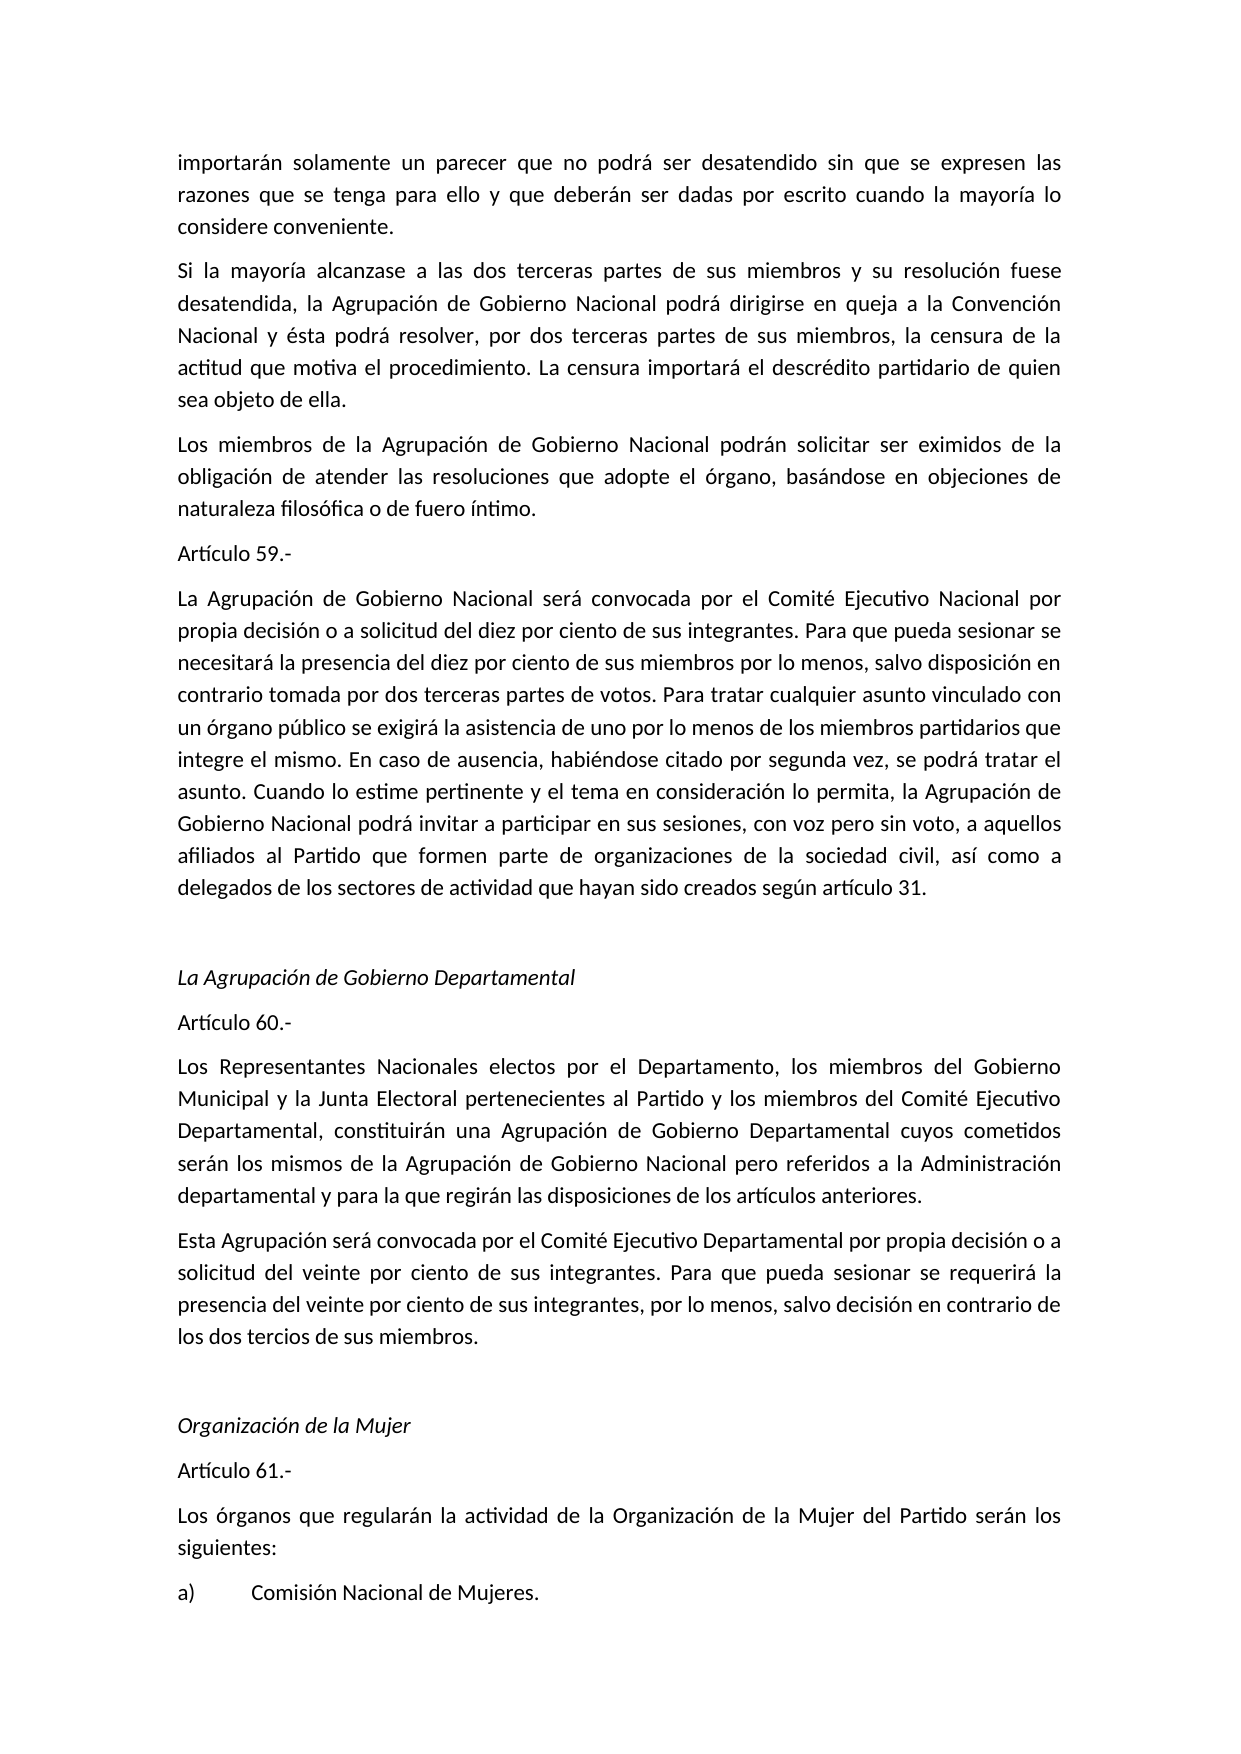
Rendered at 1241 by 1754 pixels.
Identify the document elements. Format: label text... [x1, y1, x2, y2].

text Si la mayoría alcanzase a las dos terceras partes de sus miembros y su resolución fuese desatendida, la Agrupación de Gobierno Nacional podrá dirigirse en queja a la Convención Nacional y ésta podrá resolver, por dos terceras partes de sus miembros, la censura de la actitud que motiva el procedimiento. La censura importará el descrédito partidario de quien sea objeto de ella. [177, 257, 1063, 413]
text a) Comisión Nacional de Mujeres. [177, 1578, 1063, 1606]
text Esta Agrupación será convocada por el Comité Ejecutivo Departamental por propia decisión o a solicitud del veinte por ciento de sus integrantes. Para que pueda sesionar se requerirá la presencia del veinte por ciento de sus integrantes, por lo menos, salvo decisión en contrario de los dos tercios de sus miembros. [177, 1226, 1063, 1350]
text Artículo 61.- [177, 1456, 1063, 1484]
text Organización de la Mujer [177, 1412, 1063, 1440]
text Artículo 59.- [177, 539, 1063, 567]
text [177, 148, 1063, 240]
text La Agrupación de Gobierno Nacional será convocada por el Comité Ejecutivo Nacional por propia decisión o a solicitud del diez por ciento de sus integrantes. Para que pueda sesionar se necesitará la presencia del diez por ciento de sus miembros por lo menos, salvo disposición en contrario tomada por dos terceras partes de votos. Para tratar cualquier asunto vinculado con un órgano público se exigirá la asistencia de uno por lo menos de los miembros partidarios que integre el mismo. En caso de ausencia, habiéndose citado por segunda vez, se podrá tratar el asunto. Cuando lo estime pertinente y el tema en consideración lo permita, la Agrupación de Gobierno Nacional podrá invitar a participar en sus sesiones, con voz pero sin voto, a aquellos afiliados al Partido que formen parte de organizaciones de la sociedad civil, así como a delegados de los sectores de actividad que hayan sido creados según artículo 31. [177, 584, 1063, 902]
text La Agrupación de Gobierno Departamental [177, 963, 1063, 991]
text Los órganos que regularán la actividad de la Organización de la Mujer del Partido serán los siguientes: [177, 1501, 1063, 1561]
text Los miembros de la Agrupación de Gobierno Nacional podrán solicitar ser eximidos de la obligación de atender las resoluciones que adopte el órgano, basándose en objeciones de naturaleza filosófica o de fuero íntimo. [177, 430, 1063, 522]
text Los Representantes Nacionales electos por el Departamento, los miembros del Gobierno Municipal y la Junta Electoral pertenecientes al Partido y los miembros del Comité Ejecutivo Departamental, constituirán una Agrupación de Gobierno Departamental cuyos cometidos serán los mismos de la Agrupación de Gobierno Nacional pero referidos a la Administración departamental y para la que regirán las disposiciones de los artículos anteriores. [177, 1052, 1063, 1209]
text Artículo 60.- [177, 1008, 1063, 1036]
